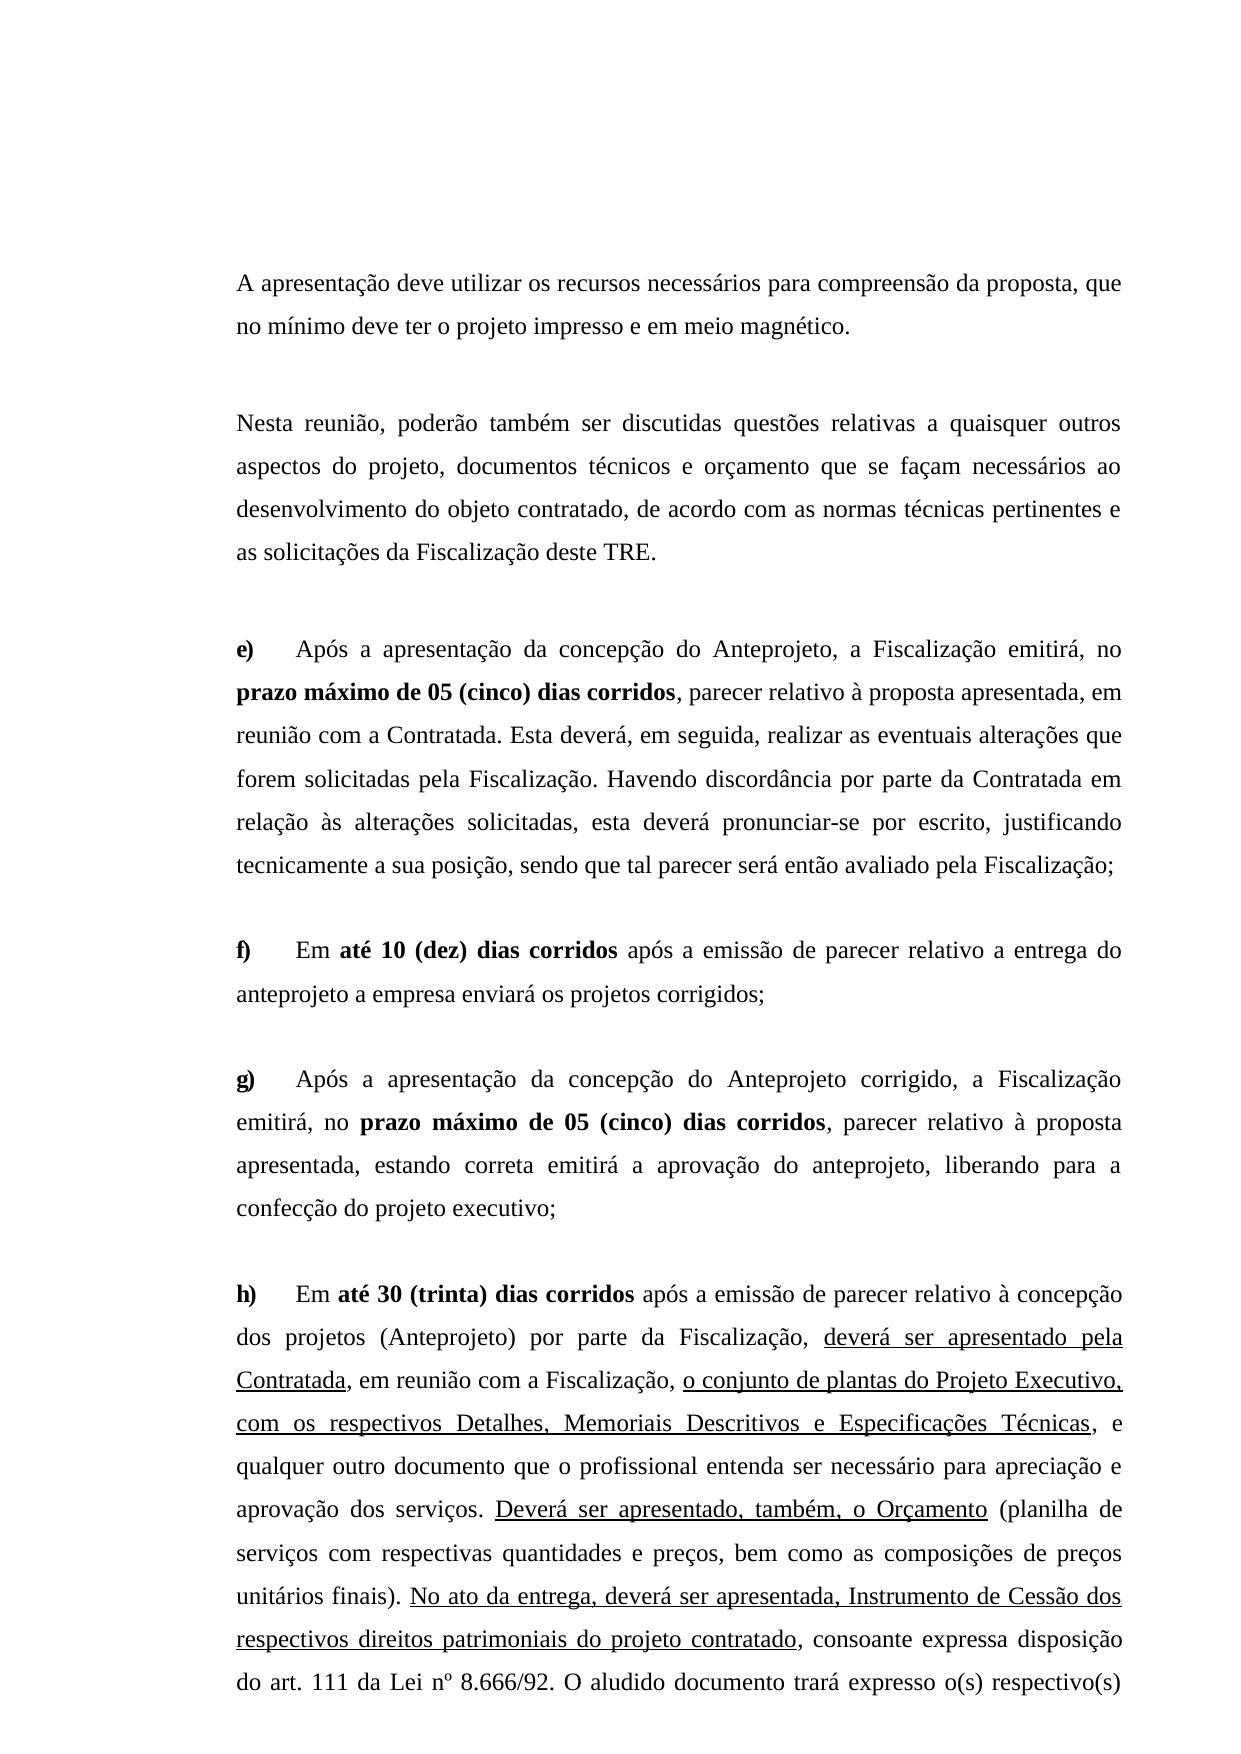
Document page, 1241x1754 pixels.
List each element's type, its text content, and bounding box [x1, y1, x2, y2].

text Nesta reunião, poderão também ser discutidas questões relativas a quaisquer outros aspectos do projeto, documentos técnicos e orçamento que se façam necessários ao desenvolvimento do objeto contratado, de acordo com as normas técnicas pertinentes e as solicitações da Fiscalização deste TRE. [236, 408, 1122, 566]
list Em até 30 (trinta) dias corridos após a emissão de parecer relativo à concepção dos projetos (Anteprojeto) por parte da Fiscalização, deverá ser apresentado pela Contratada, em reunião com a Fiscalização, o conjunto de plantas do Projeto Executivo, com os respectivos Detalhes, Memoriais Descritivos e Especificações Técnicas, e qualquer outro documento que o profissional entenda ser necessário para apreciação e aprovação dos serviços. Deverá ser apresentado, também, o Orçamento (planilha de serviços com respectivas quantidades e preços, bem como as composições de preços unitários finais). No ato da entrega, deverá ser apresentada, Instrumento de Cessão dos respectivos direitos patrimoniais do projeto contratado, consoante expressa disposição do art. 111 da Lei nº 8.666/92. O aludido documento trará expresso o(s) respectivo(s) [236, 1279, 1123, 1696]
list Após a apresentação da concepção do Anteprojeto, a Fiscalização emitirá, no prazo máximo de 05 (cinco) dias corridos, parecer relativo à proposta apresentada, em reunião com a Contratada. Esta deverá, em seguida, realizar as eventuais alterações que forem solicitadas pela Fiscalização. Havendo discordância por parte da Contratada em relação às alterações solicitadas, esta deverá pronunciar-se por escrito, justificando tecnicamente a sua posição, sendo que tal parecer será então avaliado pela Fiscalização; [236, 634, 1123, 879]
list Em até 10 (dez) dias corridos após a emissão de parecer relativo a entrega do anteprojeto a empresa enviará os projetos corrigidos; [236, 936, 1122, 1007]
text A apresentação deve utilizar os recursos necessários para compreensão da proposta, que no mínimo deve ter o projeto impresso e em meio magnético. [236, 268, 1122, 340]
list Após a apresentação da concepção do Anteprojeto corrigido, a Fiscalização emitirá, no prazo máximo de 05 (cinco) dias corridos, parecer relativo à proposta apresentada, estando correta emitirá a aprovação do anteprojeto, liberando para a confecção do projeto executivo; [236, 1064, 1122, 1222]
